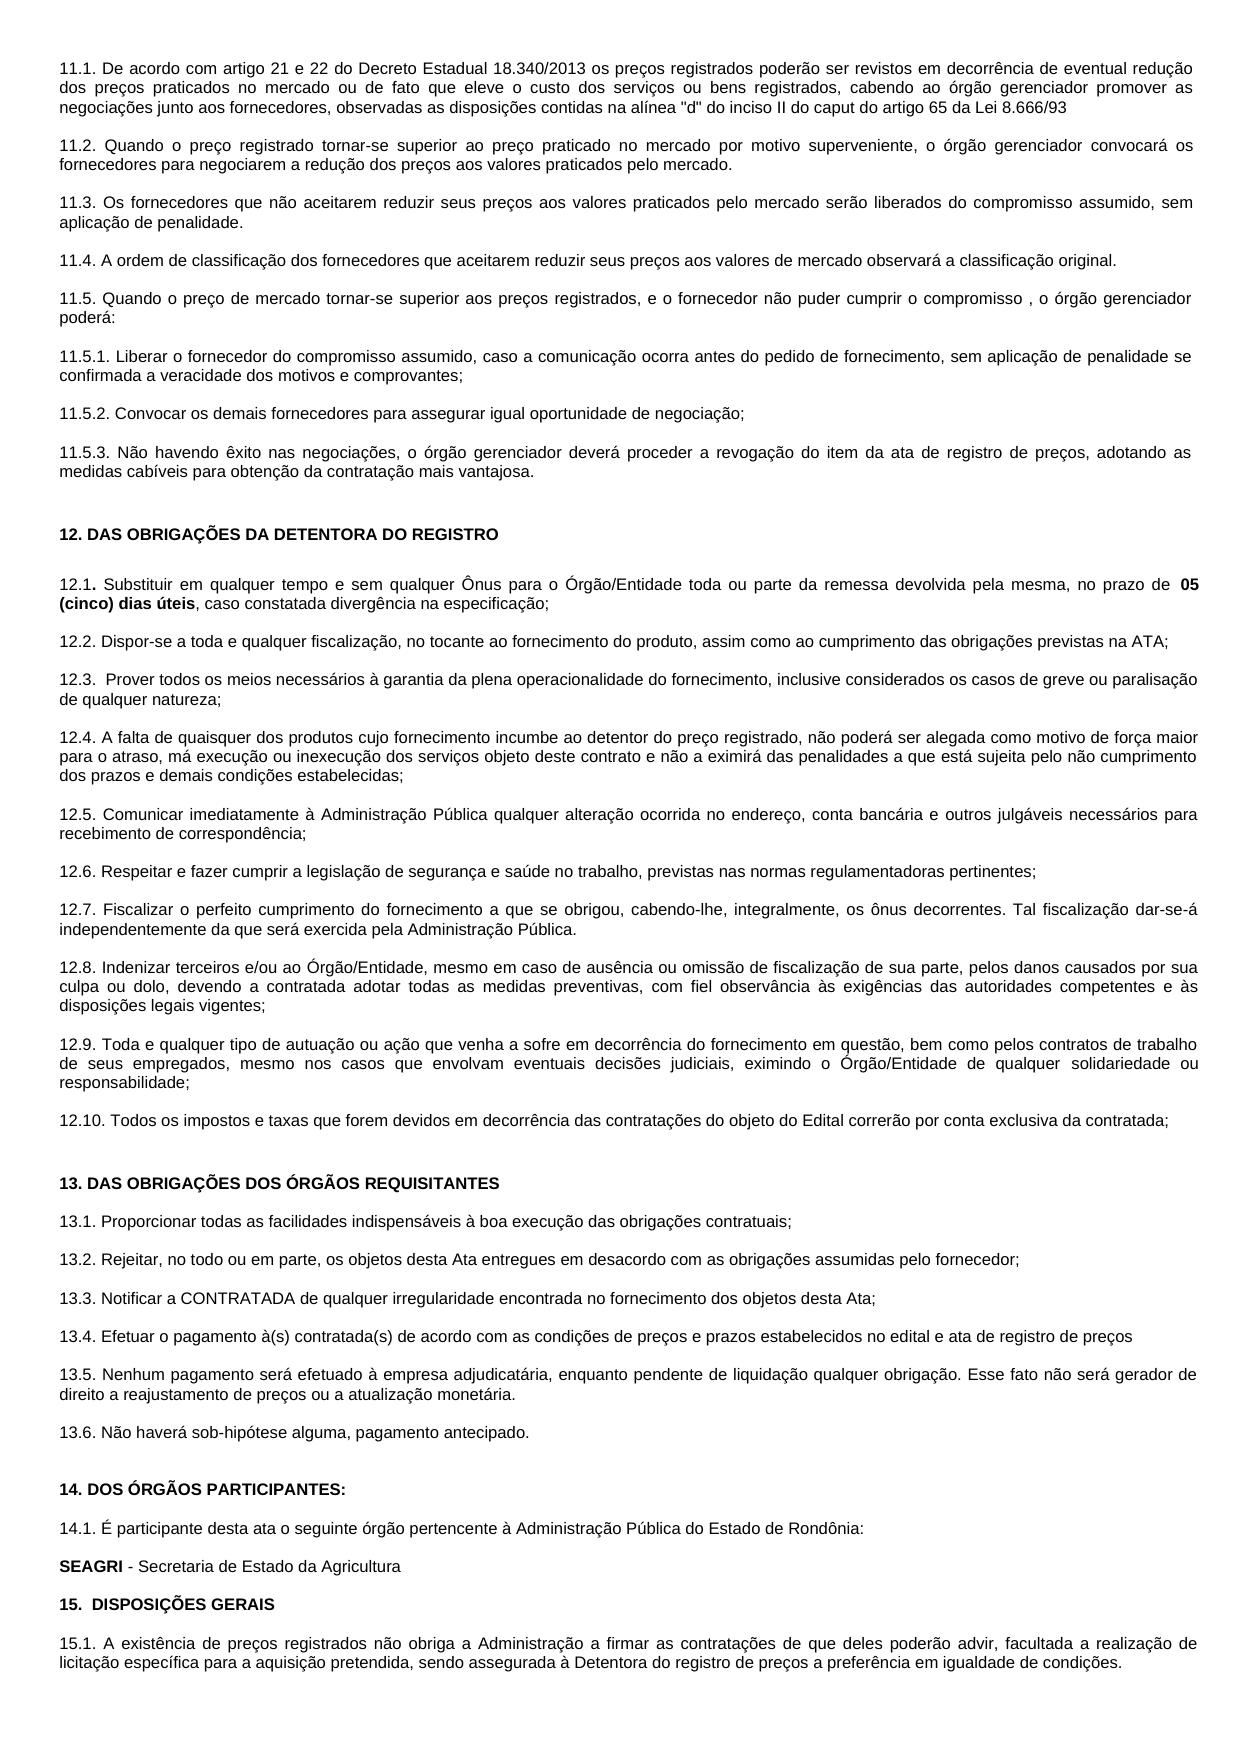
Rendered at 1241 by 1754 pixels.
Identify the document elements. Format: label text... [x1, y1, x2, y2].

text 13.1. Proporcionar todas as facilidades indispensáveis à boa execução das obrigações contratuais; [59, 1212, 1199, 1231]
subtitle 12. DAS OBRIGAÇÕES DA DETENTORA DO REGISTRO [59, 525, 1199, 544]
text 13.6. Não haverá sob-hipótese alguma, pagamento antecipado. [59, 1423, 1199, 1442]
text 14.1. É participante desta ata o seguinte órgão pertencente à Administração Pública do Estado de Rondônia: [59, 1518, 1194, 1538]
text 14. DOS ÓRGÃOS PARTICIPANTES: [59, 1480, 1194, 1499]
text 12.9. Toda e qualquer tipo de autuação ou ação que venha a sofre em decorrência do fornecimento em questão, bem como pelos contratos de trabalho de seus empregados, mesmo nos casos que envolvam eventuais decisões judiciais, eximindo o Órgão/Entidade de qualquer solidariedade ou responsabilidade; [59, 1034, 1199, 1092]
text SEAGRI - Secretaria de Estado da Agricultura [59, 1557, 1199, 1576]
text 13.2. Rejeitar, no todo ou em parte, os objetos desta Ata entregues em desacordo com as obrigações assumidas pelo fornecedor; [59, 1250, 1199, 1269]
text 11.4. A ordem de classificação dos fornecedores que aceitarem reduzir seus preços aos valores de mercado observará a classificação original. [59, 251, 1194, 270]
text 12.4. A falta de quaisquer dos produtos cujo fornecimento incumbe ao detentor do preço registrado, não poderá ser alegada como motivo de força maior para o atraso, má execução ou inexecução dos serviços objeto deste contrato e não a eximirá das penalidades a que está sujeita pelo não cumprimento dos prazos e demais condições estabelecidas; [59, 728, 1199, 785]
text 13. DAS OBRIGAÇÕES DOS ÓRGÃOS REQUISITANTES [59, 1173, 1199, 1193]
text 12.5. Comunicar imediatamente à Administração Pública qualquer alteração ocorrida no endereço, conta bancária e outros julgáveis necessários para recebimento de correspondência; [59, 804, 1199, 843]
text 12.2. Dispor-se a toda e qualquer fiscalização, no tocante ao fornecimento do produto, assim como ao cumprimento das obrigações previstas na ATA; [59, 632, 1199, 651]
text 15.1. A existência de preços registrados não obriga a Administração a firmar as contratações de que deles poderão advir, facultada a realização de licitação específica para a aquisição pretendida, sendo assegurada à Detentora do registro de preços a preferência em igualdade de condições. [59, 1633, 1199, 1672]
text 12.3. Prover todos os meios necessários à garantia da plena operacionalidade do fornecimento, inclusive considerados os casos de greve ou paralisação de qualquer natureza; [59, 670, 1199, 708]
text 12.10. Todos os impostos e taxas que forem devidos em decorrência das contratações do objeto do Edital correrão por conta exclusiva da contratada; [59, 1111, 1199, 1130]
text 13.5. Nenhum pagamento será efetuado à empresa adjudicatária, enquanto pendente de liquidação qualquer obrigação. Esse fato não será gerador de direito a reajustamento de preços ou a atualização monetária. [59, 1365, 1199, 1403]
text 11.2. Quando o preço registrado tornar-se superior ao preço praticado no mercado por motivo superveniente, o órgão gerenciador convocará os fornecedores para negociarem a redução dos preços aos valores praticados pelo mercado. [59, 136, 1194, 174]
text 11.5.2. Convocar os demais fornecedores para assegurar igual oportunidade de negociação; [59, 404, 1194, 423]
text 11.1. De acordo com artigo 21 e 22 do Decreto Estadual 18.340/2013 os preços registrados poderão ser revistos em decorrência de eventual redução dos preços praticados no mercado ou de fato que eleve o custo dos serviços ou bens registrados, cabendo ao órgão gerenciador promover as negociações junto aos fornecedores, observadas as disposições contidas na alínea "d" do inciso II do caput do artigo 65 da Lei 8.666/93 [59, 59, 1194, 117]
text 12.6. Respeitar e fazer cumprir a legislação de segurança e saúde no trabalho, previstas nas normas regulamentadoras pertinentes; [59, 862, 1199, 881]
text 12.1. Substituir em qualquer tempo e sem qualquer Ônus para o Órgão/Entidade toda ou parte da remessa devolvida pela mesma, no prazo de 05 (cinco) dias úteis, caso constatada divergência na especificação; [59, 574, 1199, 613]
text 13.3. Notificar a CONTRATADA de qualquer irregularidade encontrada no fornecimento dos objetos desta Ata; [59, 1288, 1199, 1308]
text 11.5. Quando o preço de mercado tornar-se superior aos preços registrados, e o fornecedor não puder cumprir o compromisso , o órgão gerenciador poderá: [59, 289, 1194, 327]
text 12.7. Fiscalizar o perfeito cumprimento do fornecimento a que se obrigou, cabendo-lhe, integralmente, os ônus decorrentes. Tal fiscalização dar-se-á independentemente da que será exercida pela Administração Pública. [59, 900, 1199, 938]
text 12.8. Indenizar terceiros e/ou ao Órgão/Entidade, mesmo em caso de ausência ou omissão de fiscalização de sua parte, pelos danos causados por sua culpa ou dolo, devendo a contratada adotar todas as medidas preventivas, com fiel observância às exigências das autoridades competentes e às disposições legais vigentes; [59, 958, 1199, 1015]
text 11.5.1. Liberar o fornecedor do compromisso assumido, caso a comunicação ocorra antes do pedido de fornecimento, sem aplicação de penalidade se confirmada a veracidade dos motivos e comprovantes; [59, 347, 1194, 385]
text 13.4. Efetuar o pagamento à(s) contratada(s) de acordo com as condições de preços e prazos estabelecidos no edital e ata de registro de preços [59, 1327, 1199, 1346]
text 15. DISPOSIÇÕES GERAIS [59, 1595, 1199, 1614]
text 11.5.3. Não havendo êxito nas negociações, o órgão gerenciador deverá proceder a revogação do item da ata de registro de preços, adotando as medidas cabíveis para obtenção da contratação mais vantajosa. [59, 442, 1194, 481]
text 11.3. Os fornecedores que não aceitarem reduzir seus preços aos valores praticados pelo mercado serão liberados do compromisso assumido, sem aplicação de penalidade. [59, 193, 1194, 232]
